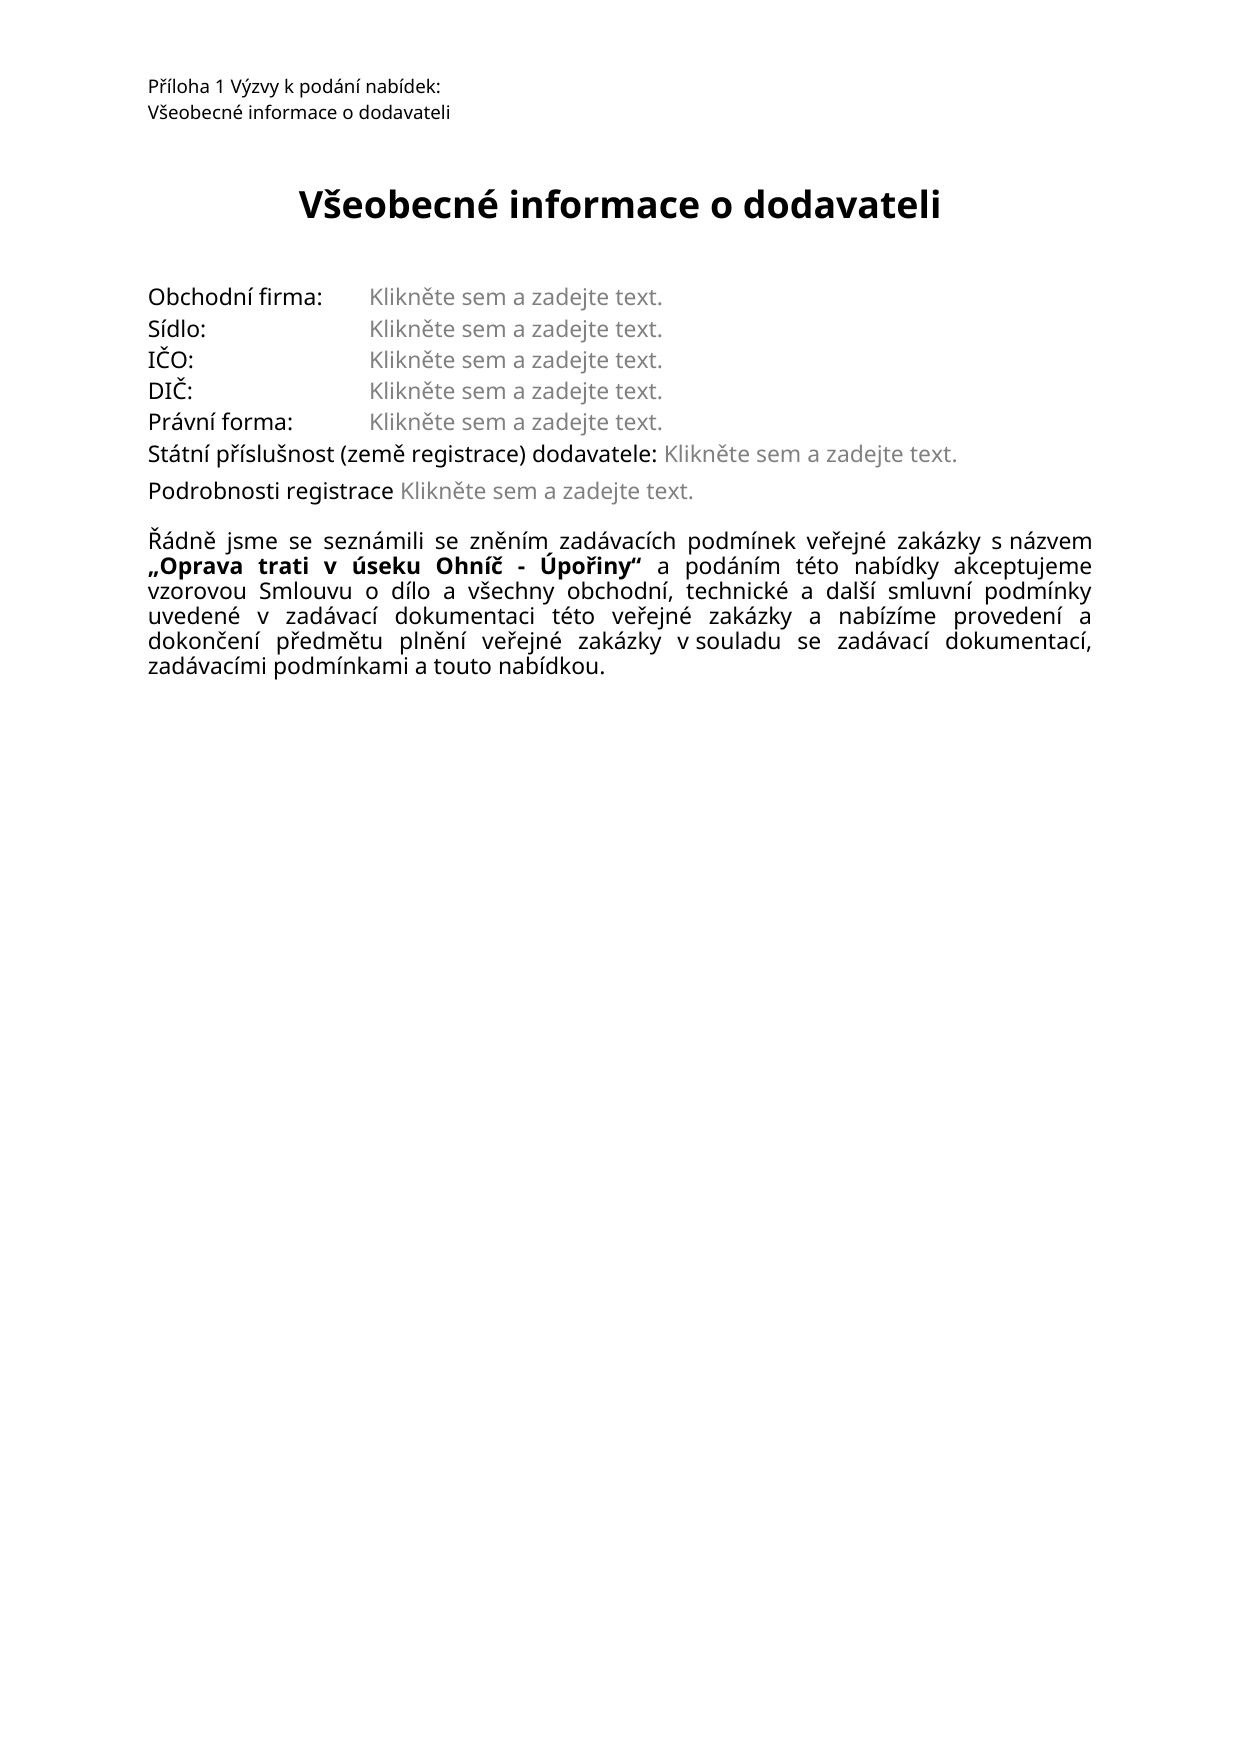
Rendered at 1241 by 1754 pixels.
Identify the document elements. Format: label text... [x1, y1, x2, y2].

text Obchodní firma: [148, 286, 1093, 311]
text Právní forma: [148, 411, 1093, 436]
text Sídlo: [148, 317, 1093, 342]
title Všeobecné informace o dodavateli [148, 178, 1093, 229]
text IČO: [148, 348, 1093, 373]
text DIČ: [148, 379, 1093, 404]
text Podrobnosti registrace [148, 479, 1093, 504]
text Státní příslušnost (země registrace) dodavatele: [148, 442, 1093, 467]
text Řádně jsme se seznámili se zněním zadávacích podmínek veřejné zakázky s názvem „Oprava trati v úseku Ohníč - Úpořiny“ a podáním této nabídky akceptujeme vzorovou Smlouvu o dílo a všechny obchodní, technické a další smluvní podmínky uvedené v zadávací dokumentaci této veřejné zakázky a nabízíme provedení a dokončení předmětu plnění veřejné zakázky v souladu se zadávací dokumentací, zadávacími podmínkami a touto nabídkou. [148, 529, 1093, 679]
